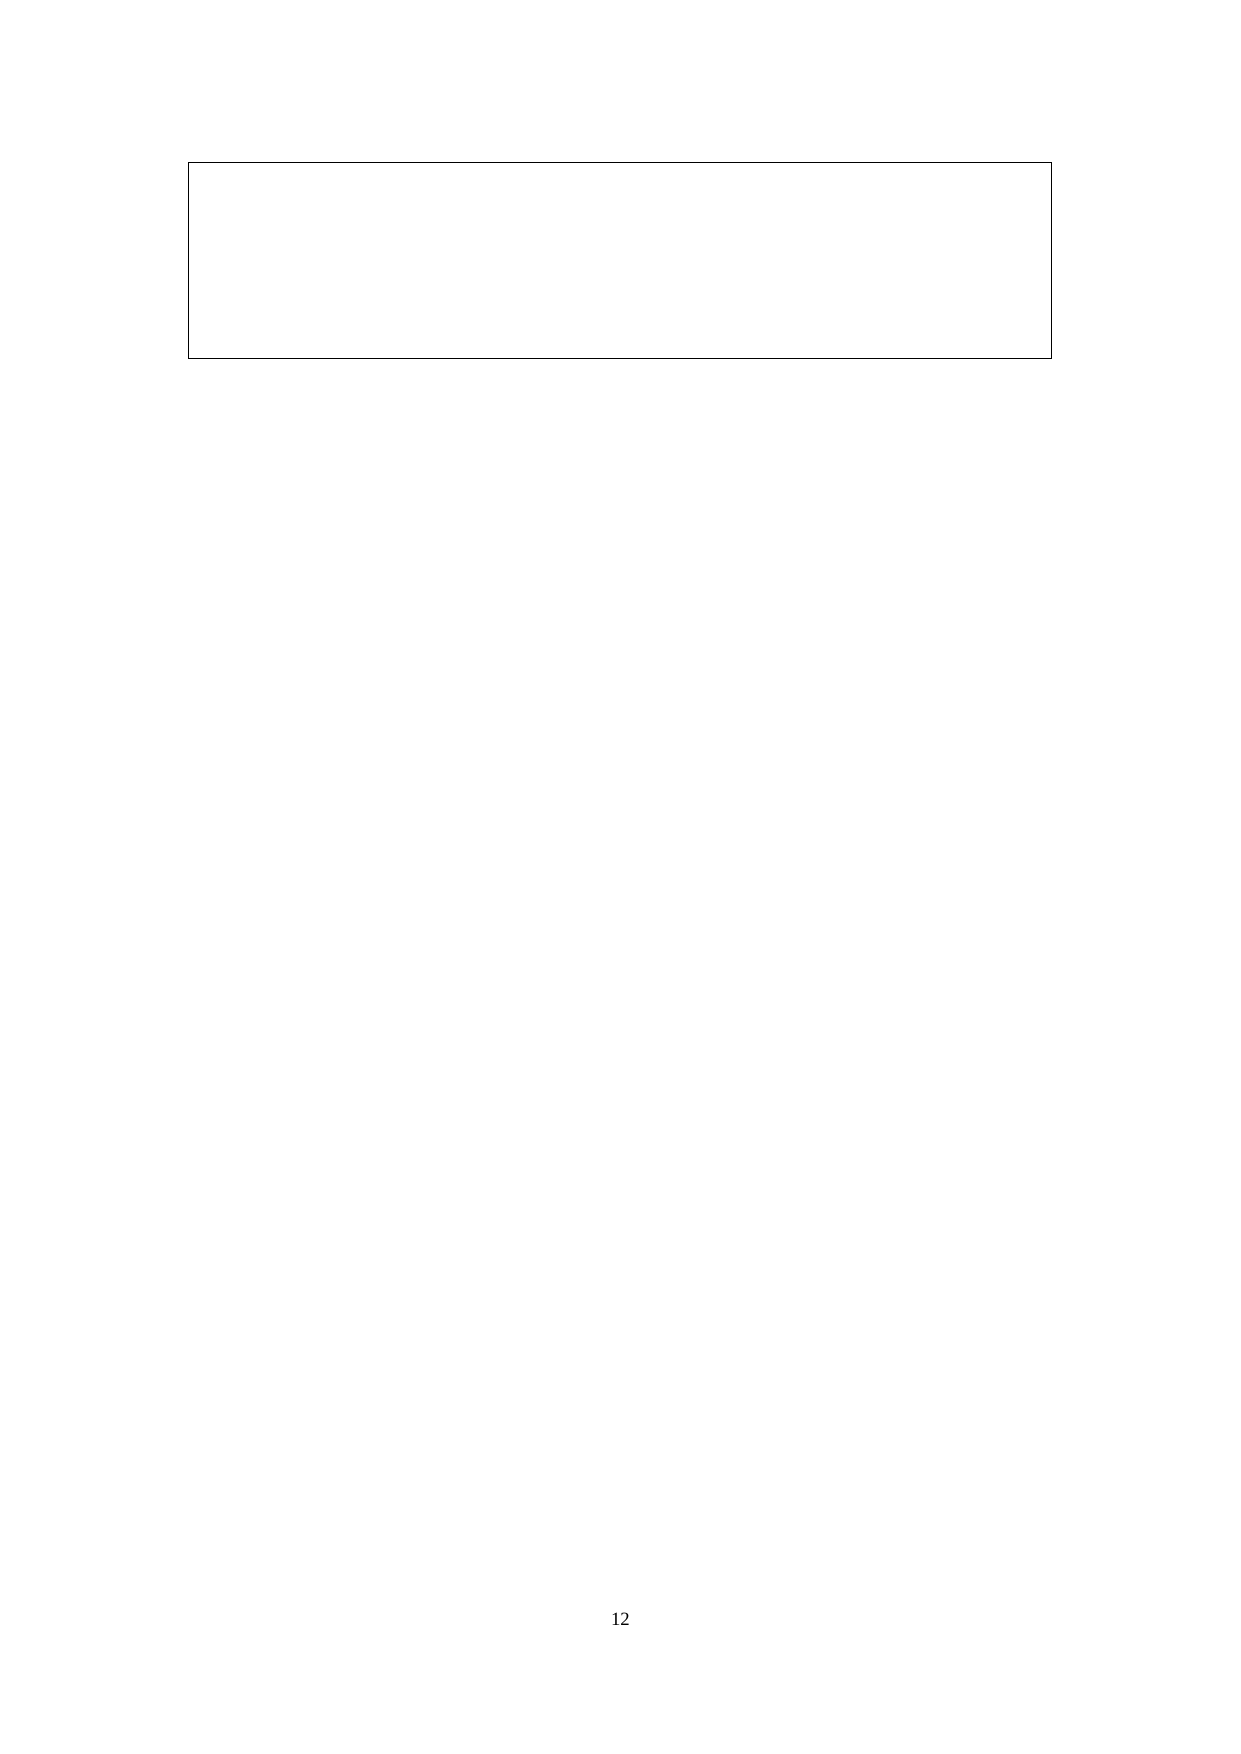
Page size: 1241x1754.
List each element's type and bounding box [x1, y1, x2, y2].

table_header [189, 163, 1051, 358]
